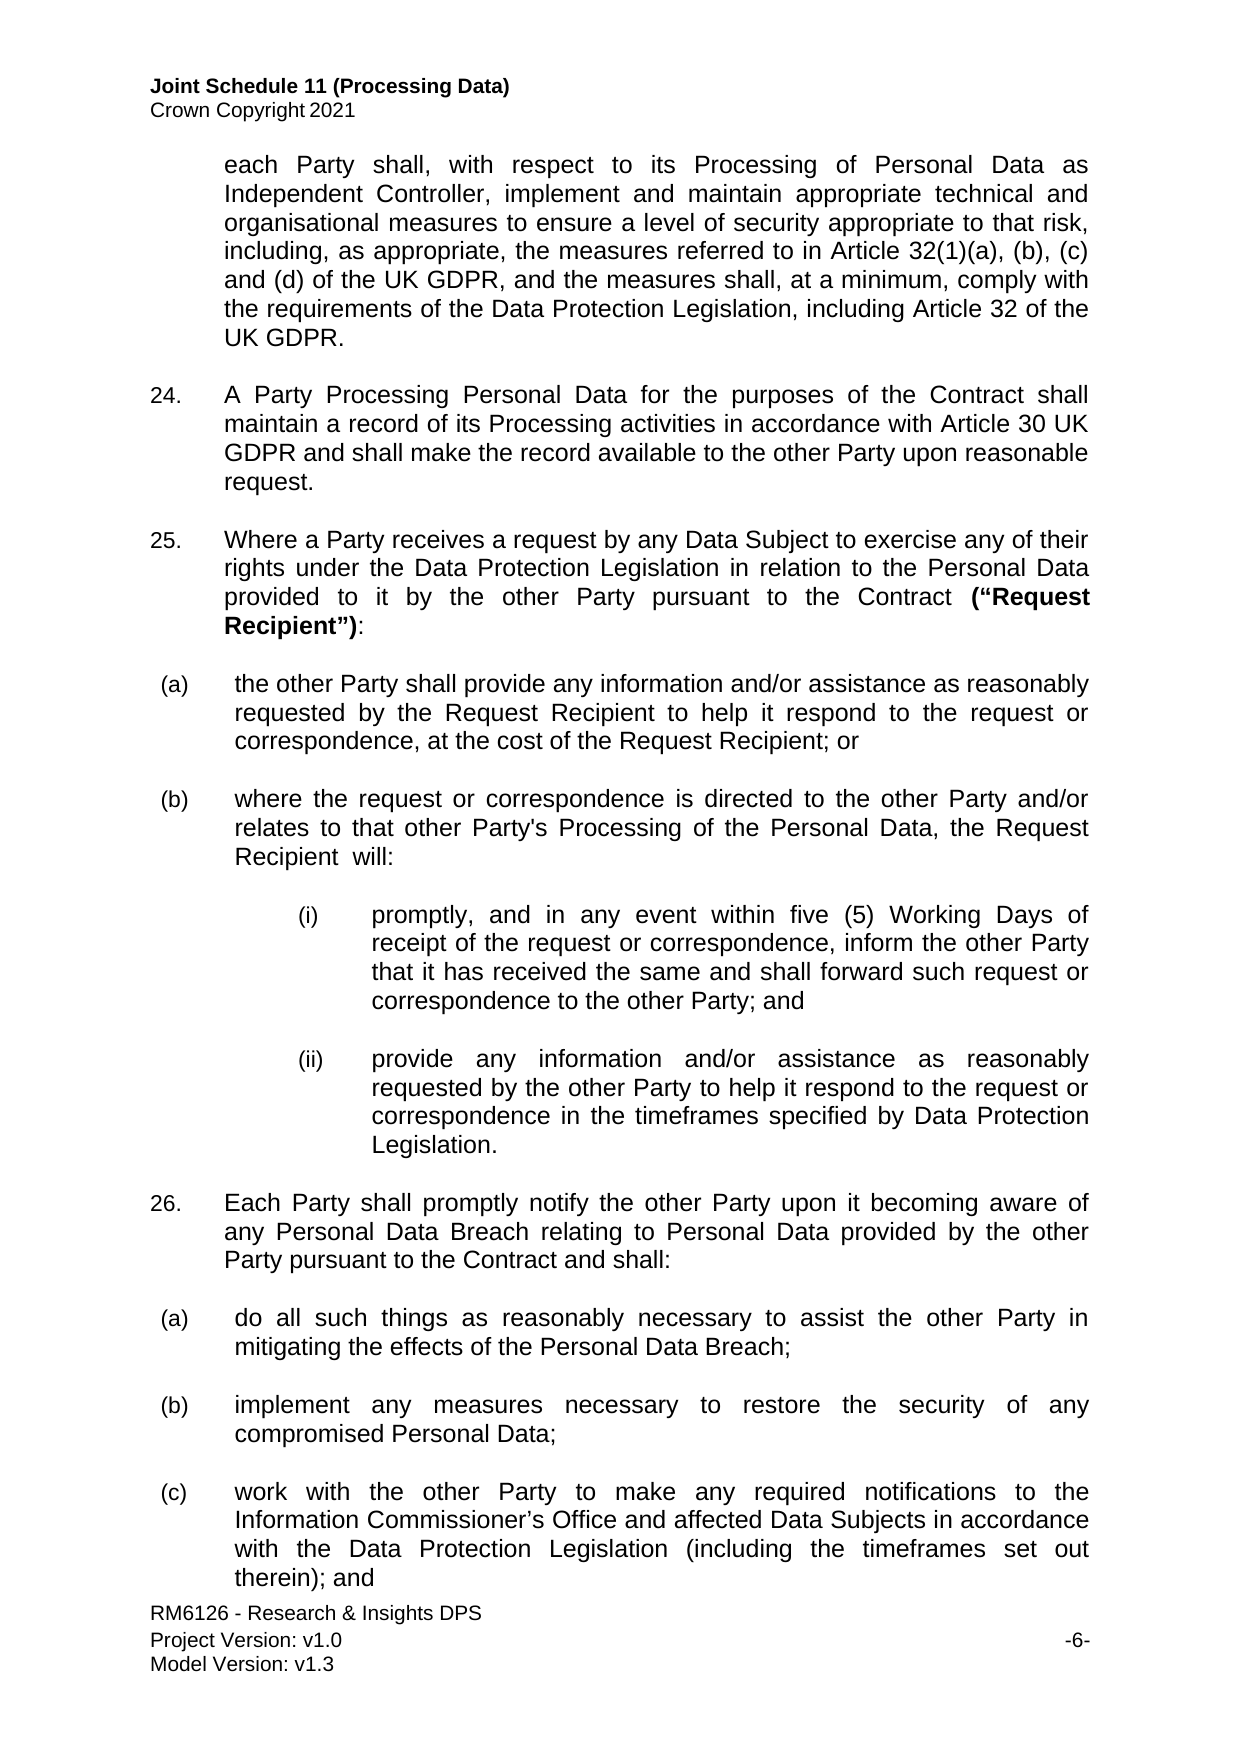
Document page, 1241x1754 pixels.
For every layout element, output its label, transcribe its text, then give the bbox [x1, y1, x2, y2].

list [150, 150, 1090, 351]
list the other Party shall provide any information and/or assistance as reasonably requested by the Request Recipient to help it respond to the request or correspondence, at the cost of the Request Recipient; or [160, 669, 1090, 755]
list promptly, and in any event within five (5) Working Days of receipt of the request or correspondence, inform the other Party that it has received the same and shall forward such request or correspondence to the other Party; and [298, 899, 1090, 1014]
list Where a Party receives a request by any Data Subject to exercise any of their rights under the Data Protection Legislation in relation to the Personal Data provided to it by the other Party pursuant to the Contract (“Request Recipient”): [150, 524, 1090, 639]
list provide any information and/or assistance as reasonably requested by the other Party to help it respond to the request or correspondence in the timeframes specified by Data Protection Legislation. [298, 1044, 1090, 1159]
list work with the other Party to make any required notifications to the Information Commissioner’s Office and affected Data Subjects in accordance with the Data Protection Legislation (including the timeframes set out therein); and [160, 1477, 1090, 1592]
list implement any measures necessary to restore the security of any compromised Personal Data; [160, 1390, 1090, 1447]
list Each Party shall promptly notify the other Party upon it becoming aware of any Personal Data Breach relating to Personal Data provided by the other Party pursuant to the Contract and shall: [150, 1188, 1090, 1274]
list do all such things as reasonably necessary to assist the other Party in mitigating the effects of the Personal Data Breach; [160, 1303, 1090, 1361]
list where the request or correspondence is directed to the other Party and/or relates to that other Party's Processing of the Personal Data, the Request Recipient will: [160, 784, 1090, 870]
list A Party Processing Personal Data for the purposes of the Contract shall maintain a record of its Processing activities in accordance with Article 30 UK GDPR and shall make the record available to the other Party upon reasonable request. [150, 380, 1090, 495]
